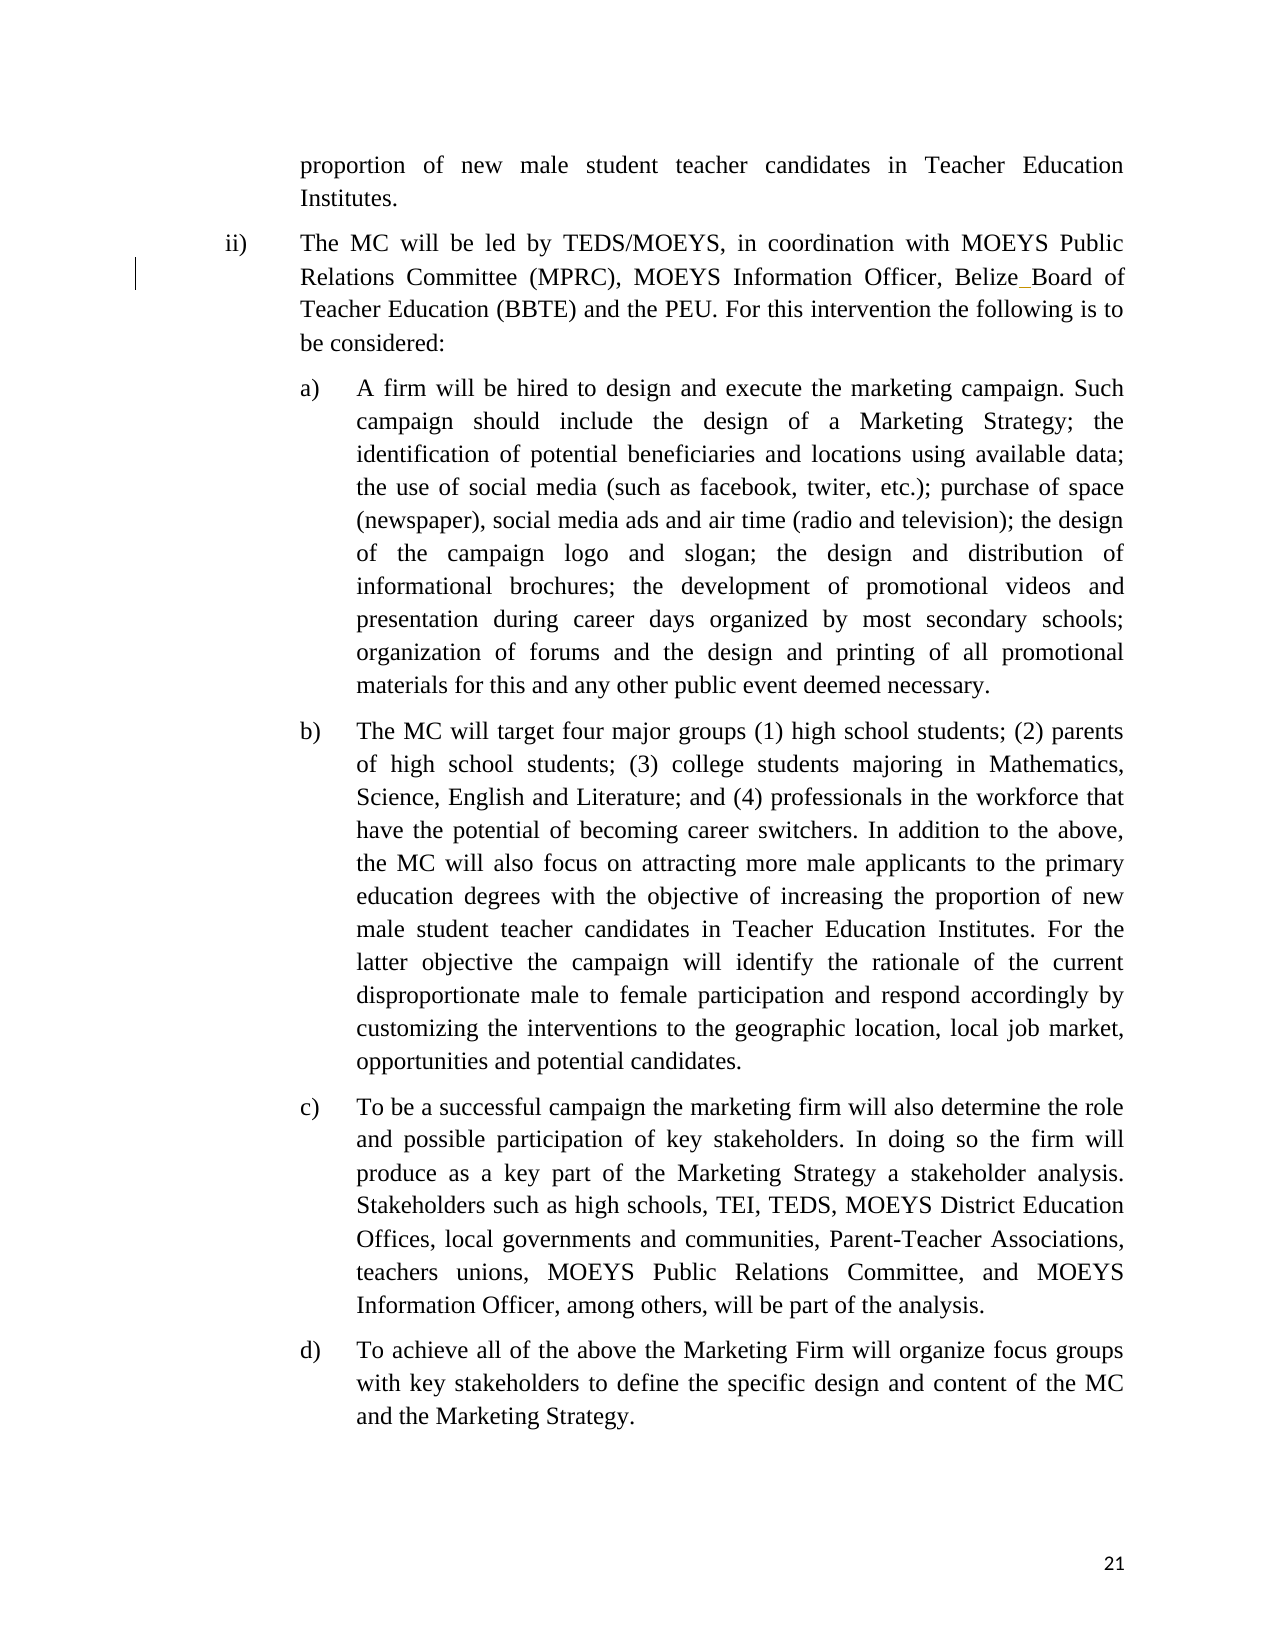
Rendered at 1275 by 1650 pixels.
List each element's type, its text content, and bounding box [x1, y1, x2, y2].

list The MC will be led by TEDS/MOEYS, in coordination with MOEYS Public Relations Committee (MPRC), MOEYS Information Officer, BelizeBoard of Teacher Education (BBTE) and the PEU. For this intervention the following is to be considered: [225, 228, 1125, 356]
list A firm will be hired to design and execute the marketing campaign. Such campaign should include the design of a Marketing Strategy; the identification of potential beneficiaries and locations using available data; the use of social media (such as facebook, twiter, etc.); purchase of space (newspaper), social media ads and air time (radio and television); the design of the campaign logo and slogan; the design and distribution of informational brochures; the development of promotional videos and presentation during career days organized by most secondary schools; organization of forums and the design and printing of all promotional materials for this and any other public event deemed necessary. [300, 373, 1125, 699]
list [225, 150, 1125, 212]
list To be a successful campaign the marketing firm will also determine the role and possible participation of key stakeholders. In doing so the firm will produce as a key part of the Marketing Strategy a stakeholder analysis. Stakeholders such as high schools, TEI, TEDS, MOEYS District Education Offices, local governments and communities, Parent-Teacher Associations, teachers unions, MOEYS Public Relations Committee, and MOEYS Information Officer, among others, will be part of the analysis. [300, 1092, 1125, 1318]
list To achieve all of the above the Marketing Firm will organize focus groups with key stakeholders to define the specific design and content of the MC and the Marketing Strategy. [300, 1335, 1125, 1430]
list The MC will target four major groups (1) high school students; (2) parents of high school students; (3) college students majoring in Mathematics, Science, English and Literature; and (4) professionals in the workforce that have the potential of becoming career switchers. In addition to the above, the MC will also focus on attracting more male applicants to the primary education degrees with the objective of increasing the proportion of new male student teacher candidates in Teacher Education Institutes. For the latter objective the campaign will identify the rationale of the current disproportionate male to female participation and respond accordingly by customizing the interventions to the geographic location, local job market, opportunities and potential candidates. [300, 716, 1125, 1075]
